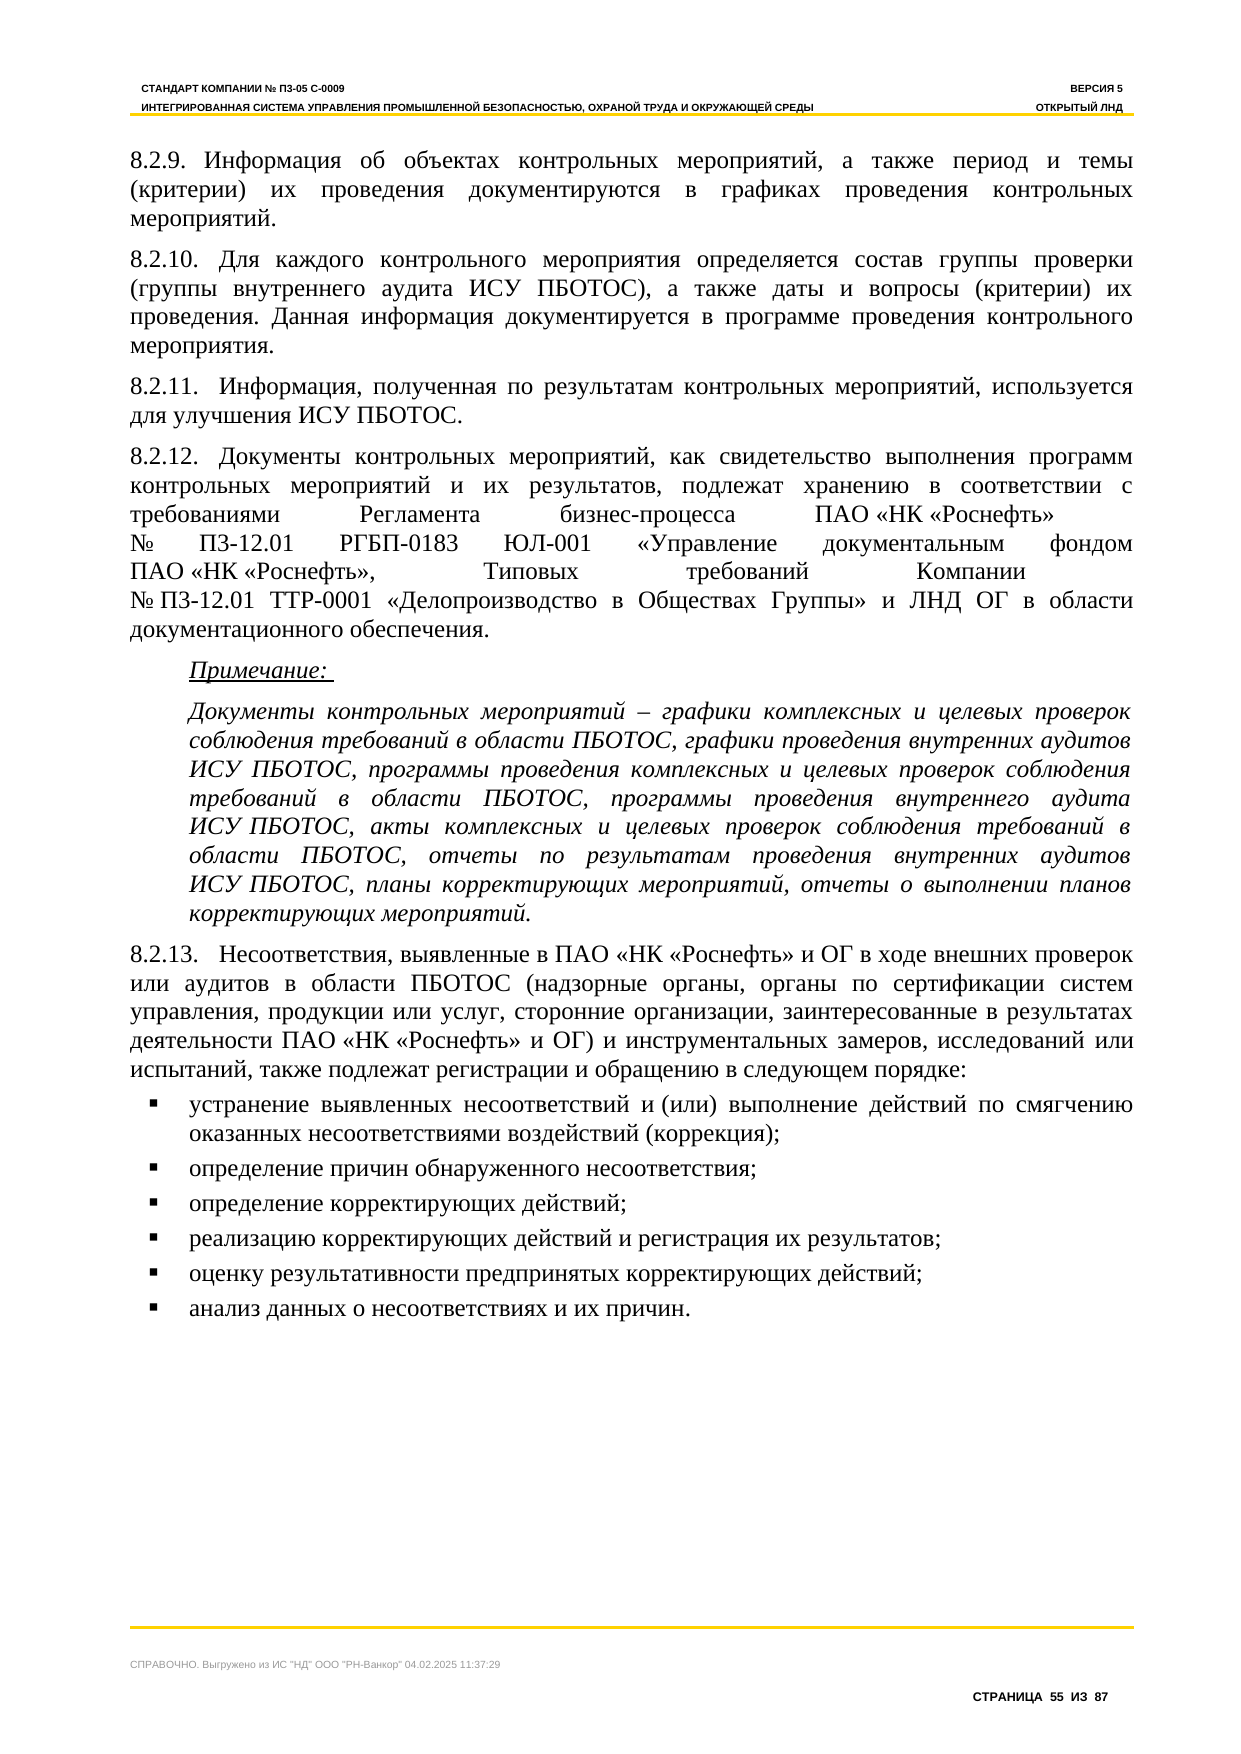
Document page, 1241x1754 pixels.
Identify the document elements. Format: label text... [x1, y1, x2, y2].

list оценку результативности предпринятых корректирующих действий; [148, 1258, 1134, 1286]
list Информация, полученная по результатам контрольных мероприятий, используется для улучшения ИСУ ПБОТОС. [130, 371, 1134, 429]
list определение причин обнаруженного несоответствия; [148, 1153, 1134, 1181]
list анализ данных о несоответствиях и их причин. [148, 1293, 1134, 1321]
list реализацию корректирующих действий и регистрация их результатов; [148, 1223, 1134, 1251]
text Документы контрольных мероприятий – графики комплексных и целевых проверок соблюдения требований в области ПБОТОС, графики проведения внутренних аудитов ИСУ ПБОТОС, программы проведения комплексных и целевых проверок соблюдения требований в области ПБОТОС, программы проведения внутреннего аудита ИСУ ПБОТОС, акты комплексных и целевых проверок соблюдения требований в области ПБОТОС, отчеты по результатам проведения внутренних аудитов ИСУ ПБОТОС, планы корректирующих мероприятий, отчеты о выполнении планов корректирующих мероприятий. [189, 696, 1134, 926]
list Документы контрольных мероприятий, как свидетельство выполнения программ контрольных мероприятий и их результатов, подлежат хранению в соответствии с требованиями Регламента бизнес-процесса ПАО «НК «Роснефть» № П3-12.01 РГБП-0183 ЮЛ-001 «Управление документальным фондом ПАО «НК «Роснефть», Типовых требований Компании № П3-12.01 ТТР-0001 «Делопроизводство в Обществах Группы» и ЛНД ОГ в области документационного обеспечения. [130, 441, 1134, 643]
text Примечание: [189, 655, 1134, 684]
list Информация об объектах контрольных мероприятий, а также период и темы (критерии) их проведения документируются в графиках проведения контрольных мероприятий. [130, 145, 1134, 231]
list устранение выявленных несоответствий и (или) выполнение действий по смягчению оказанных несоответствиями воздействий (коррекция); [148, 1089, 1134, 1146]
list Для каждого контрольного мероприятия определяется состав группы проверки (группы внутреннего аудита ИСУ ПБОТОС), а также даты и вопросы (критерии) их проведения. Данная информация документируется в программе проведения контрольного мероприятия. [130, 244, 1134, 359]
list определение корректирующих действий; [148, 1188, 1134, 1216]
list Несоответствия, выявленные в ПАО «НК «Роснефть» и ОГ в ходе внешних проверок или аудитов в области ПБОТОС (надзорные органы, органы по сертификации систем управления, продукции или услуг, сторонние организации, заинтересованные в результатах деятельности ПАО «НК «Роснефть» и ОГ) и инструментальных замеров, исследований или испытаний, также подлежат регистрации и обращению в следующем порядке: [130, 939, 1134, 1083]
